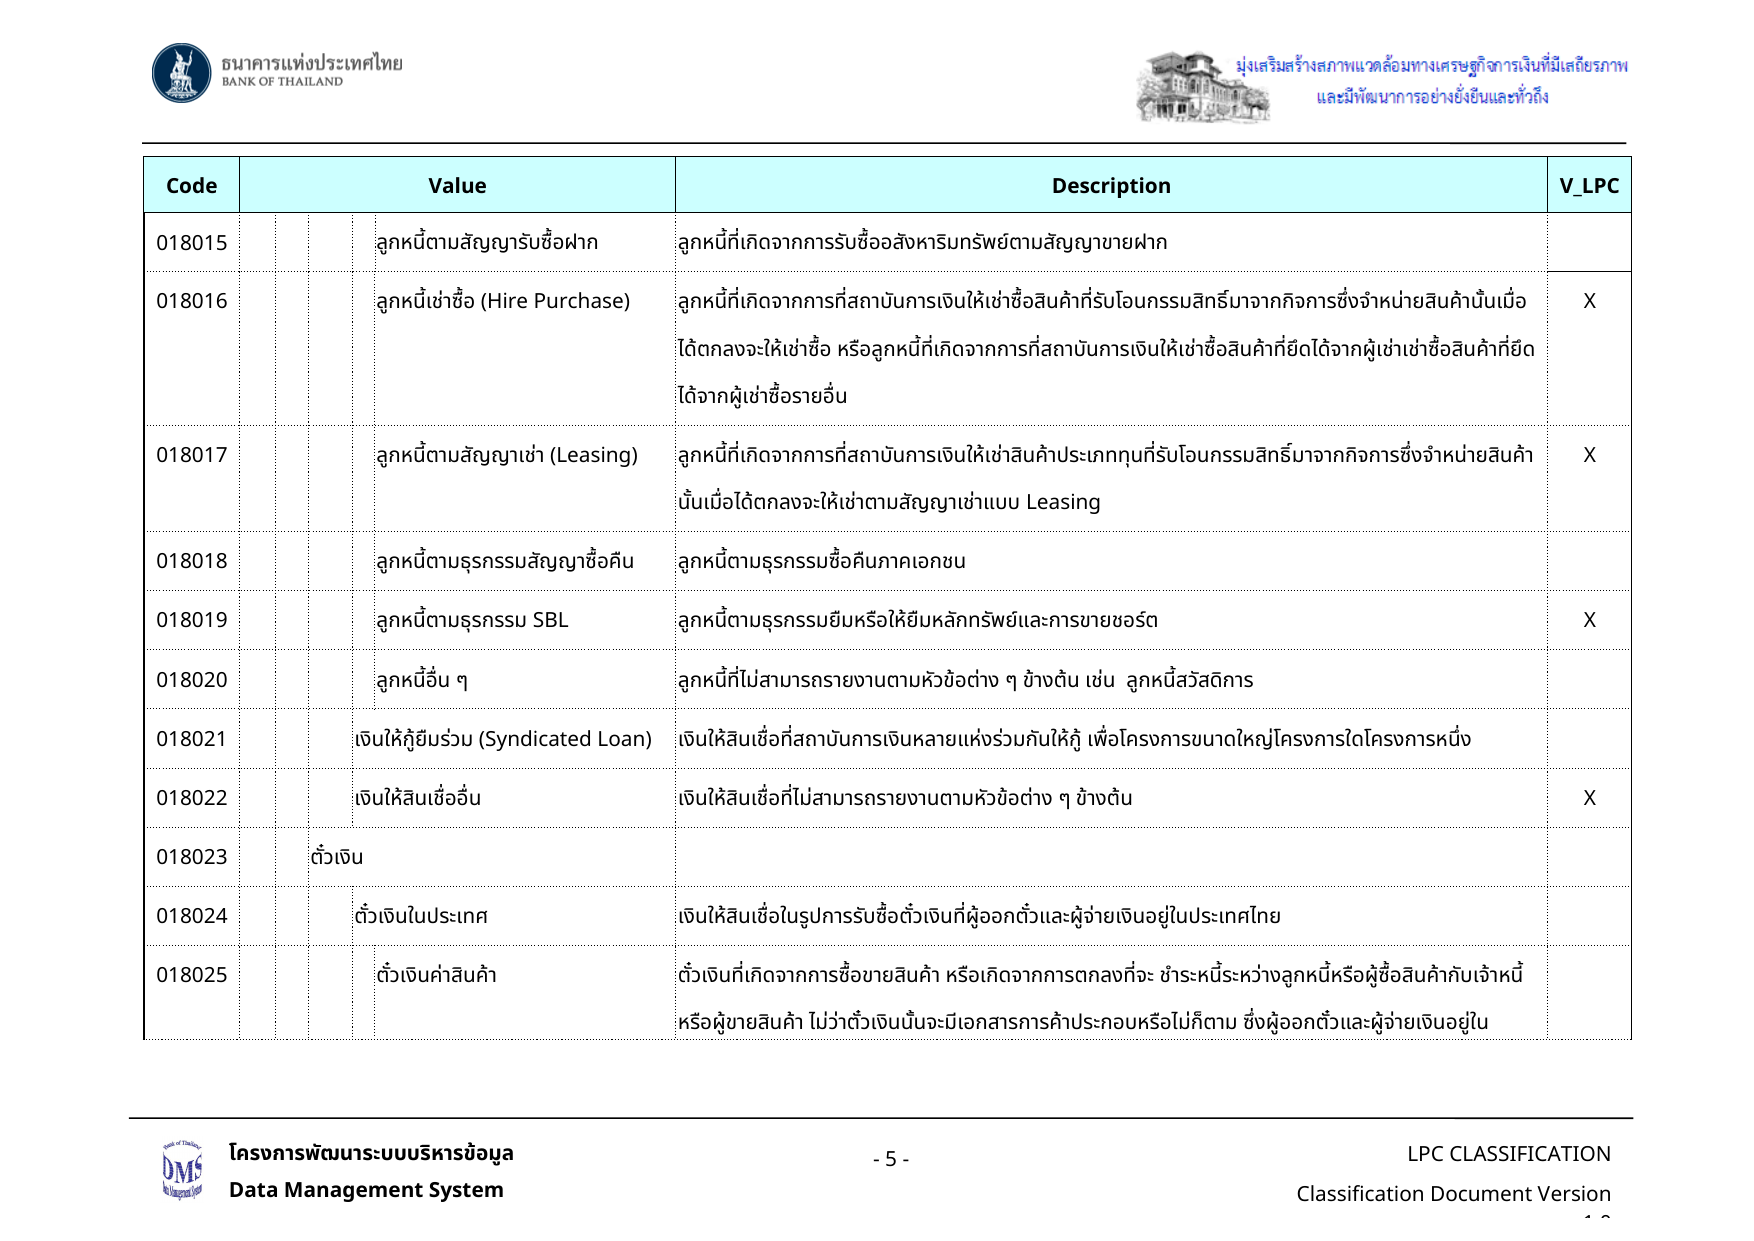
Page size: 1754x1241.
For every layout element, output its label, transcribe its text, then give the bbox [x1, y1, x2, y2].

table_cell [275, 708, 308, 768]
table_cell [352, 271, 374, 424]
table_cell [275, 649, 308, 708]
table_cell [240, 827, 275, 886]
table_cell [308, 945, 352, 1039]
table_cell ลูกหนี้ตามสัญญาเช่า (Leasing) [374, 425, 676, 531]
table_cell เงินให้สินเชื่อในรูปการรับซื้อตั๋วเงินที่ผู้ออกตั๋วและผู้จ่ายเงินอยู่ในประเทศไทย [676, 886, 1547, 945]
table_cell [352, 945, 374, 1039]
table_cell [275, 271, 308, 424]
table_cell [1548, 886, 1631, 945]
table_cell ตั๋วเงินค่าสินค้า [374, 945, 676, 1039]
table_cell [1548, 708, 1631, 768]
table_cell [352, 649, 374, 708]
table_cell [1548, 649, 1631, 708]
table_cell [352, 425, 374, 531]
table_cell ลูกหนี้อื่น ๆ [374, 649, 676, 708]
table_cell X [1548, 768, 1631, 827]
table_cell เงินให้สินเชื่อที่ไม่สามารถรายงานตามหัวข้อต่าง ๆ ข้างต้น [676, 768, 1547, 827]
table_cell 018022 [145, 768, 239, 827]
table_cell [308, 768, 352, 827]
table_cell [308, 590, 352, 649]
table_cell ตั๋วเงินในประเทศ [352, 886, 676, 945]
table_cell [275, 827, 308, 886]
table_cell เงินให้สินเชื่ออื่น [352, 768, 676, 827]
table_cell ตั๋วเงิน [308, 827, 676, 886]
table_cell 018020 [145, 649, 239, 708]
table_cell [1548, 213, 1631, 271]
table_cell ลูกหนี้ตามธุรกรรมยืมหรือให้ยืมหลักทรัพย์และการขายชอร์ต [676, 590, 1547, 649]
table_cell 018025 [145, 945, 239, 1039]
table_cell [275, 425, 308, 531]
table_header Value [240, 157, 675, 212]
table_cell [352, 590, 374, 649]
table_cell 018017 [145, 425, 239, 531]
table_cell [352, 531, 374, 590]
table_cell [240, 531, 275, 590]
table_cell [240, 425, 275, 531]
table_cell ลูกหนี้ที่เกิดจากการรับซื้ออสังหาริมทรัพย์ตามสัญญาขายฝาก [676, 213, 1547, 271]
table_cell [308, 708, 352, 768]
picture [160, 1136, 205, 1203]
table_cell [240, 886, 275, 945]
table_cell X [1548, 425, 1631, 531]
table_cell [308, 271, 352, 424]
table_cell [275, 768, 308, 827]
table_cell [275, 886, 308, 945]
picture [141, 33, 410, 109]
table_cell [240, 768, 275, 827]
table_cell [240, 590, 275, 649]
table_cell X [1548, 272, 1631, 424]
table_cell 018021 [145, 708, 239, 768]
table_cell [676, 827, 1547, 886]
table_cell 018024 [145, 886, 239, 945]
table_cell [275, 945, 308, 1039]
table_cell [240, 649, 275, 708]
picture [1136, 47, 1632, 127]
table_cell ลูกหนี้ที่เกิดจากการที่สถาบันการเงินให้เช่าซื้อสินค้าที่รับโอนกรรมสิทธิ์มาจากกิจการซึ่งจำหน่ายสินค้านั้นเมื่อได้ตกลงจะให้เช่าซื้อ หรือลูกหนี้ที่เกิดจากการที่สถาบันการเงินให้เช่าซื้อสินค้าที่ยึดได้จากผู้เช่าเช่าซื้อสินค้าที่ยึดได้จากผู้เช่าซื้อรายอื่น [676, 271, 1547, 424]
table_cell เงินให้กู้ยืมร่วม (Syndicated Loan) [352, 708, 676, 768]
table_cell [275, 590, 308, 649]
table_cell [308, 531, 352, 590]
table_cell ลูกหนี้เช่าซื้อ (Hire Purchase) [374, 271, 676, 424]
table_cell ลูกหนี้ตามธุรกรรม SBL [374, 590, 676, 649]
table_cell 018015 [145, 213, 239, 271]
table_cell [240, 213, 275, 271]
table_cell [1548, 945, 1631, 1039]
table_header Description [676, 157, 1547, 212]
table_cell 018018 [145, 531, 239, 590]
table_cell เงินให้สินเชื่อที่สถาบันการเงินหลายแห่งร่วมกันให้กู้ เพื่อโครงการขนาดใหญ่โครงการใดโครงการหนึ่ง [676, 708, 1547, 768]
table_cell [308, 425, 352, 531]
table_cell 018019 [145, 590, 239, 649]
table_header Code [144, 157, 239, 212]
table_cell ลูกหนี้ตามธุรกรรมซื้อคืนภาคเอกชน [676, 531, 1547, 590]
table_header V_LPC [1548, 157, 1631, 212]
table_cell [352, 213, 376, 271]
table_cell ลูกหนี้ตามธุรกรรมสัญญาซื้อคืน [374, 531, 676, 590]
table_cell [275, 213, 308, 271]
table_cell [240, 271, 275, 424]
table_cell [275, 531, 308, 590]
table_cell 018023 [145, 827, 239, 886]
table_cell [240, 945, 275, 1039]
table_cell 018016 [145, 271, 239, 424]
table_cell [308, 649, 352, 708]
table_cell [308, 213, 352, 271]
table_cell [1548, 531, 1631, 590]
table_cell ลูกหนี้ที่ไม่สามารถรายงานตามหัวข้อต่าง ๆ ข้างต้น เช่น ลูกหนี้สวัสดิการ [676, 649, 1547, 708]
table_cell [308, 886, 352, 945]
table_cell ลูกหนี้ตามสัญญารับซื้อฝาก [376, 213, 676, 271]
table_cell X [1548, 590, 1631, 649]
table_cell [1548, 827, 1631, 886]
table_cell [240, 708, 275, 768]
table_cell ลูกหนี้ที่เกิดจากการที่สถาบันการเงินให้เช่าสินค้าประเภททุนที่รับโอนกรรมสิทธิ์มาจากกิจการซึ่งจำหน่ายสินค้านั้นเมื่อได้ตกลงจะให้เช่าตามสัญญาเช่าแบบ Leasing [676, 425, 1547, 531]
